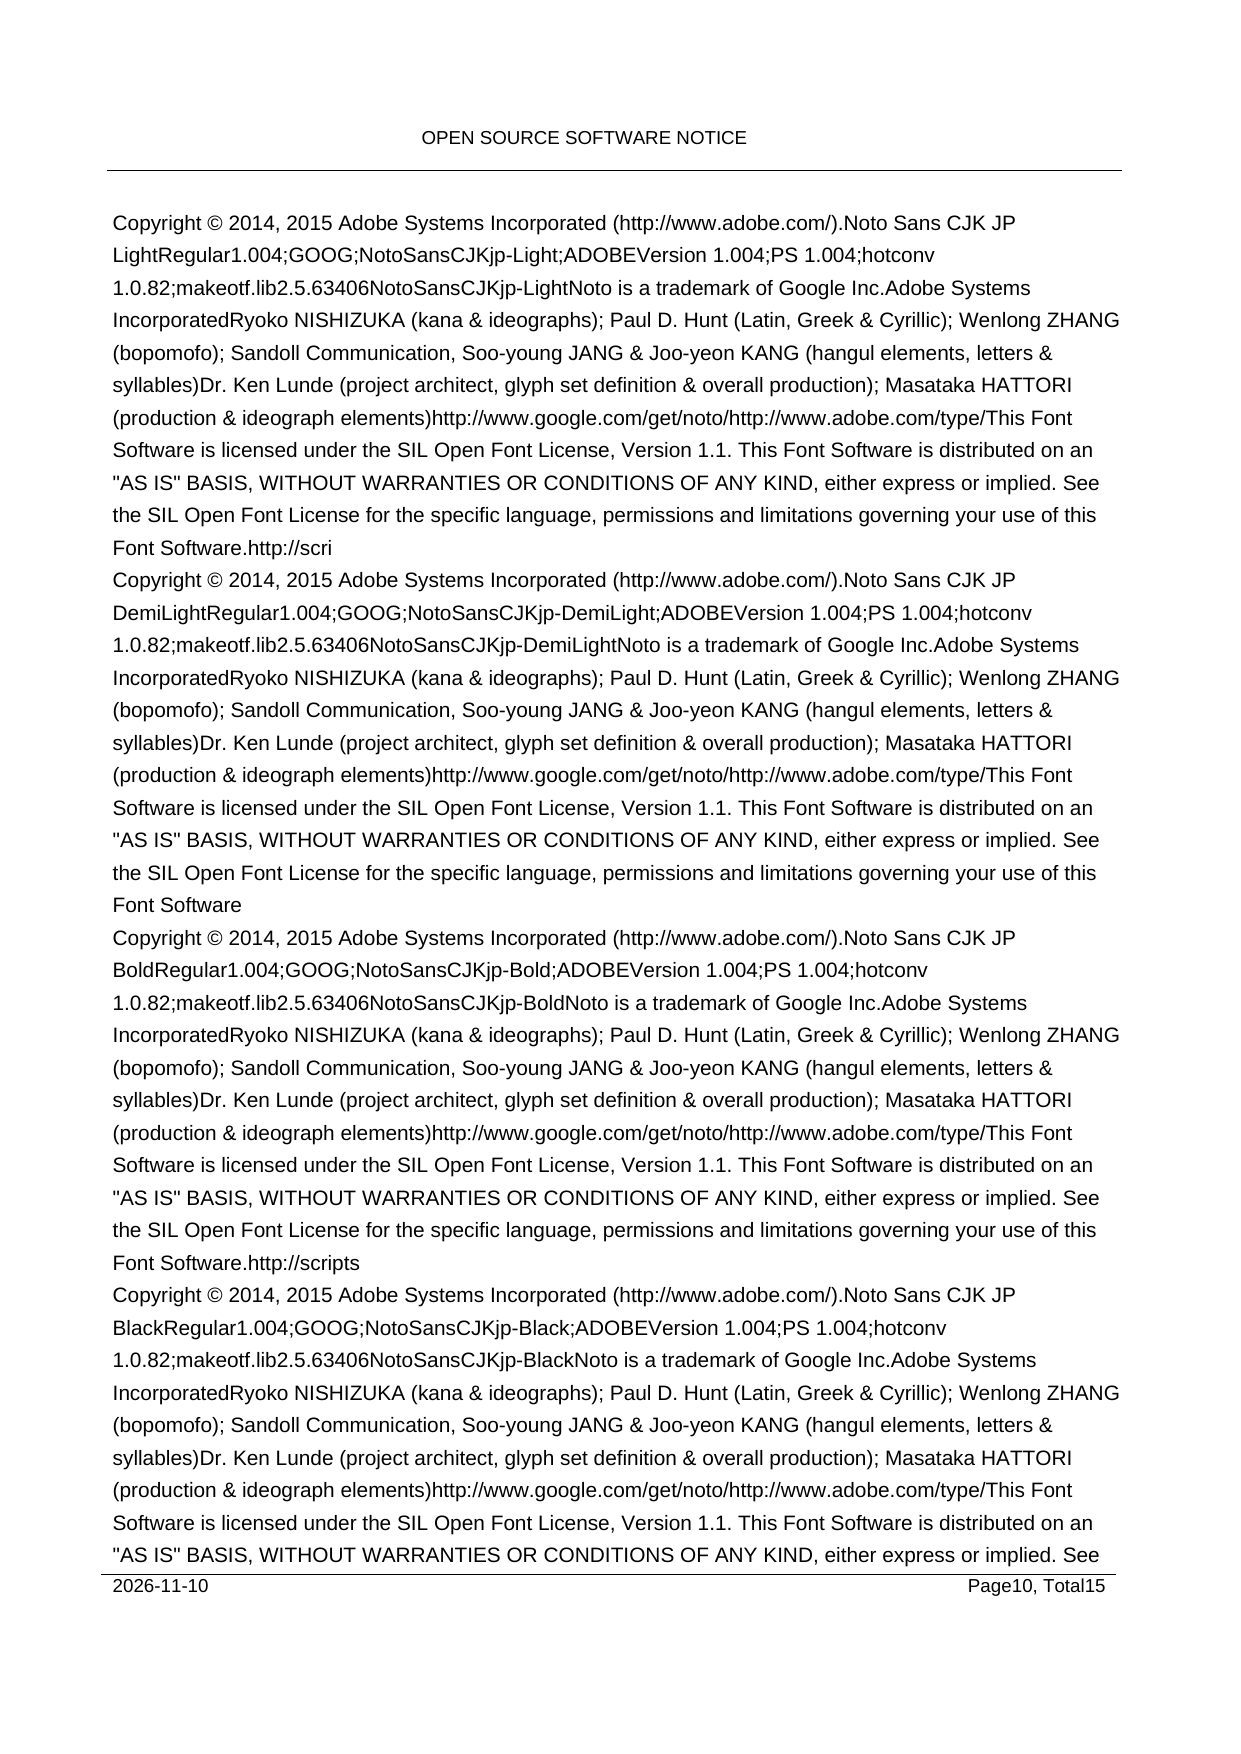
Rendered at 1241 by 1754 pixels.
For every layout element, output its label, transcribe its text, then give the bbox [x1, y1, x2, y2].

text Copyright © 2014, 2015 Adobe Systems Incorporated (http://www.adobe.com/).Noto Sans CJK JP LightRegular1.004;GOOG;NotoSansCJKjp-Light;ADOBEVersion 1.004;PS 1.004;hotconv 1.0.82;makeotf.lib2.5.63406NotoSansCJKjp-LightNoto is a trademark of Google Inc.Adobe Systems IncorporatedRyoko NISHIZUKA (kana & ideographs); Paul D. Hunt (Latin, Greek & Cyrillic); Wenlong ZHANG (bopomofo); Sandoll Communication, Soo-young JANG & Joo-yeon KANG (hangul elements, letters & syllables)Dr. Ken Lunde (project architect, glyph set definition & overall production); Masataka HATTORI (production & ideograph elements)http://www.google.com/get/noto/http://www.adobe.com/type/This Font Software is licensed under the SIL Open Font License, Version 1.1. This Font Software is distributed on an "AS IS" BASIS, WITHOUT WARRANTIES OR CONDITIONS OF ANY KIND, either express or implied. See the SIL Open Font License for the specific language, permissions and limitations governing your use of this Font Software.http://scri [112, 206, 1128, 564]
text Copyright © 2014, 2015 Adobe Systems Incorporated (http://www.adobe.com/).Noto Sans CJK JP BoldRegular1.004;GOOG;NotoSansCJKjp-Bold;ADOBEVersion 1.004;PS 1.004;hotconv 1.0.82;makeotf.lib2.5.63406NotoSansCJKjp-BoldNoto is a trademark of Google Inc.Adobe Systems IncorporatedRyoko NISHIZUKA (kana & ideographs); Paul D. Hunt (Latin, Greek & Cyrillic); Wenlong ZHANG (bopomofo); Sandoll Communication, Soo-young JANG & Joo-yeon KANG (hangul elements, letters & syllables)Dr. Ken Lunde (project architect, glyph set definition & overall production); Masataka HATTORI (production & ideograph elements)http://www.google.com/get/noto/http://www.adobe.com/type/This Font Software is licensed under the SIL Open Font License, Version 1.1. This Font Software is distributed on an "AS IS" BASIS, WITHOUT WARRANTIES OR CONDITIONS OF ANY KIND, either express or implied. See the SIL Open Font License for the specific language, permissions and limitations governing your use of this Font Software.http://scripts [112, 921, 1128, 1279]
text Copyright © 2014, 2015 Adobe Systems Incorporated (http://www.adobe.com/).Noto Sans CJK JP DemiLightRegular1.004;GOOG;NotoSansCJKjp-DemiLight;ADOBEVersion 1.004;PS 1.004;hotconv 1.0.82;makeotf.lib2.5.63406NotoSansCJKjp-DemiLightNoto is a trademark of Google Inc.Adobe Systems IncorporatedRyoko NISHIZUKA (kana & ideographs); Paul D. Hunt (Latin, Greek & Cyrillic); Wenlong ZHANG (bopomofo); Sandoll Communication, Soo-young JANG & Joo-yeon KANG (hangul elements, letters & syllables)Dr. Ken Lunde (project architect, glyph set definition & overall production); Masataka HATTORI (production & ideograph elements)http://www.google.com/get/noto/http://www.adobe.com/type/This Font Software is licensed under the SIL Open Font License, Version 1.1. This Font Software is distributed on an "AS IS" BASIS, WITHOUT WARRANTIES OR CONDITIONS OF ANY KIND, either express or implied. See the SIL Open Font License for the specific language, permissions and limitations governing your use of this Font Software [112, 564, 1128, 921]
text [112, 1279, 1128, 1571]
